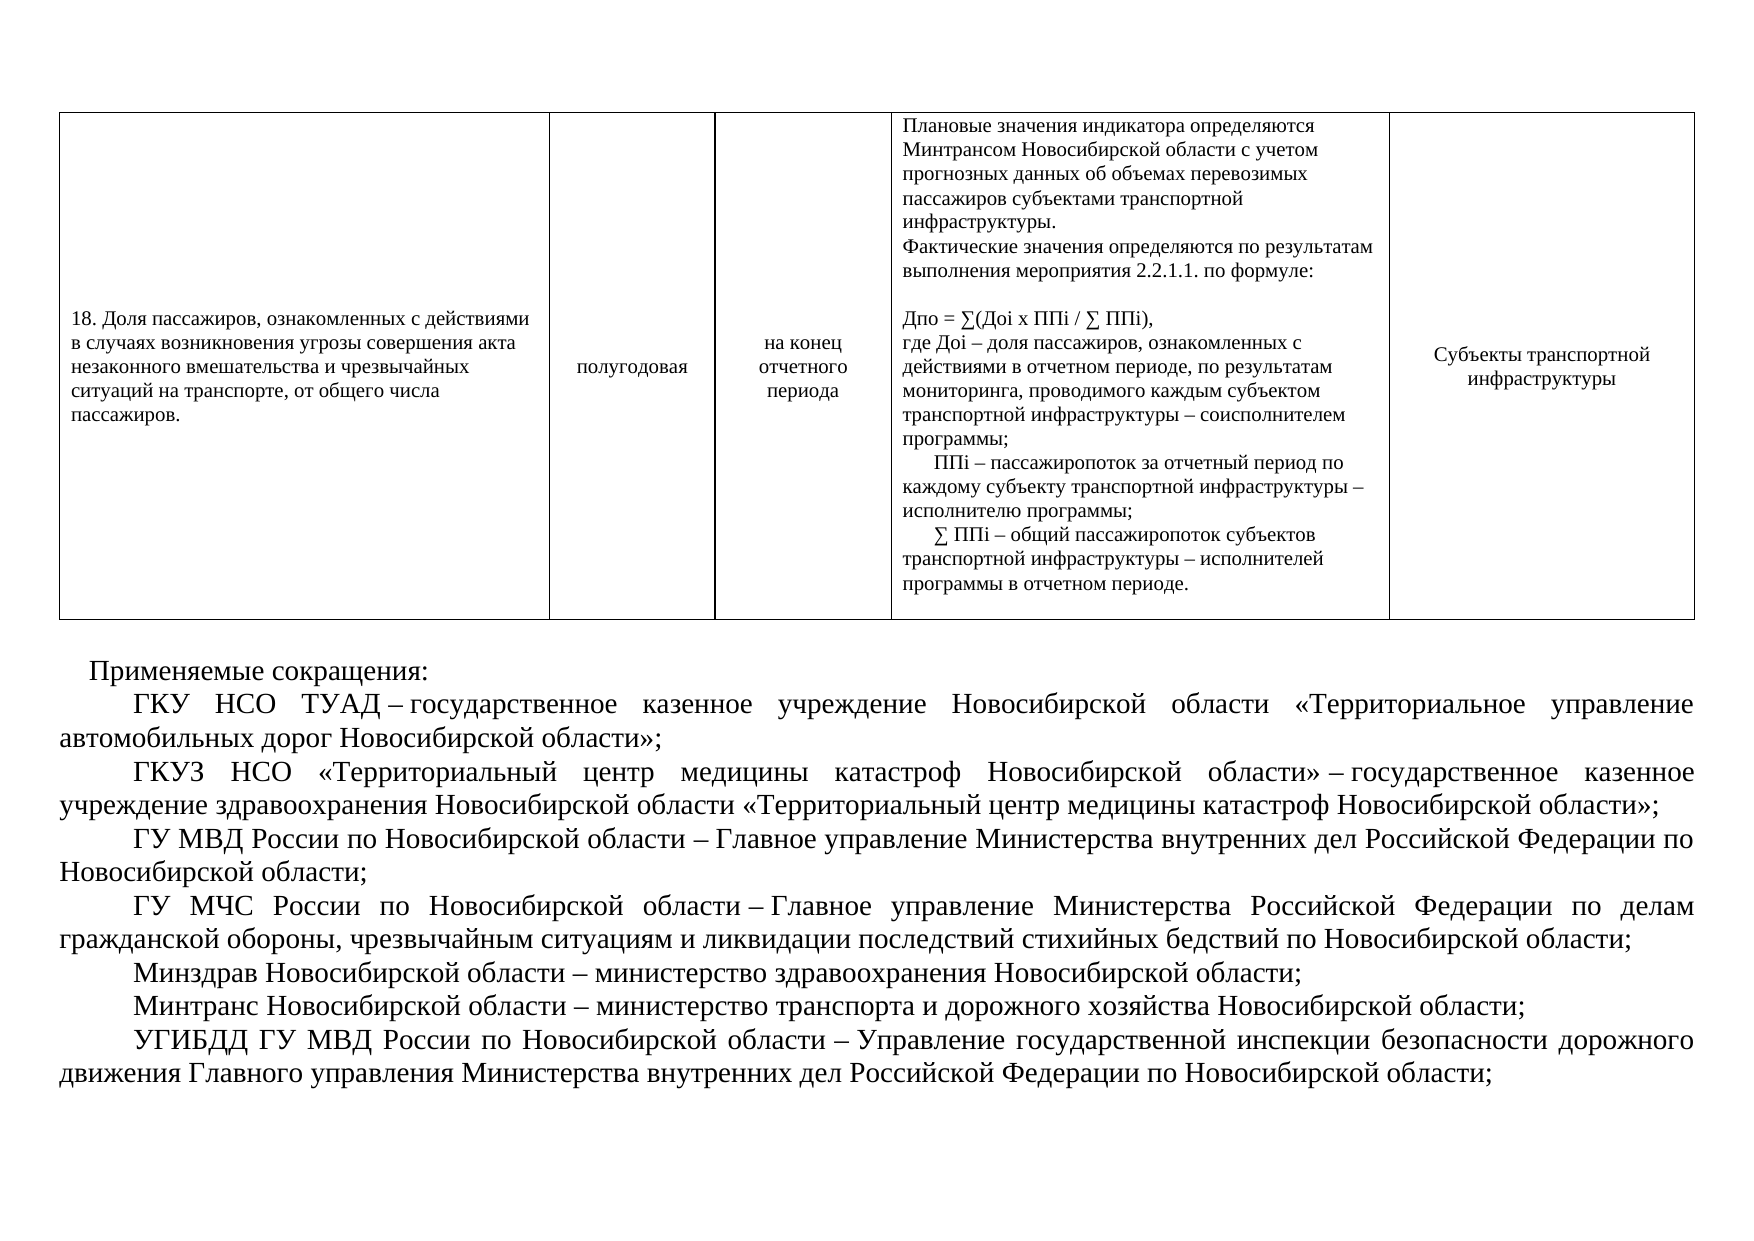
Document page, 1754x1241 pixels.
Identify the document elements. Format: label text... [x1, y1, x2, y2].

text Минздрав Новосибирской области – министерство здравоохранения Новосибирской области; [59, 955, 1695, 988]
text Минтранс Новосибирской области – министерство транспорта и дорожного хозяйства Новосибирской области; [59, 988, 1695, 1022]
text Применяемые сокращения: [59, 653, 1695, 687]
text ГКУЗ НСО «Территориальный центр медицины катастроф Новосибирской области» – государственное казенное учреждение здравоохранения Новосибирской области «Территориальный центр медицины катастроф Новосибирской области»; [59, 754, 1695, 821]
text ГУ МВД России по Новосибирской области – Главное управление Министерства внутренних дел Российской Федерации по Новосибирской области; [59, 821, 1695, 888]
table_cell на конец отчетного периода [716, 113, 891, 618]
text ГКУ НСО ТУАД – государственное казенное учреждение Новосибирской области «Территориальное управление автомобильных дорог Новосибирской области»; [59, 687, 1695, 754]
table_cell полугодовая [550, 113, 714, 618]
table_cell Субъекты транспортной инфраструктуры [1390, 113, 1694, 618]
text ГУ МЧС России по Новосибирской области – Главное управление Министерства Российской Федерации по делам гражданской обороны, чрезвычайным ситуациям и ликвидации последствий стихийных бедствий по Новосибирской области; [59, 888, 1695, 955]
table_cell Плановые значения индикатора определяются Минтрансом Новосибирской области с учетом прогнозных данных об объемах перевозимых пассажиров субъектами транспортной инфраструктуры. Фактические значения определяются по результатам выполнения мероприятия 2.2.1.1. по формуле: Дпо = ∑(Доi х ППi / ∑ ППi), где Доi – доля пассажиров, ознакомленных с действиями в отчетном периоде, по результатам мониторинга, проводимого каждым субъектом транспортной инфраструктуры – соисполнителем программы; ППi – пассажиропоток за отчетный период по каждому субъекту транспортной инфраструктуры – исполнителю программы; ∑ ППi – общий пассажиропоток субъектов транспортной инфраструктуры – исполнителей программы в отчетном периоде. [892, 113, 1389, 618]
text УГИБДД ГУ МВД России по Новосибирской области – Управление государственной инспекции безопасности дорожного движения Главного управления Министерства внутренних дел Российской Федерации по Новосибирской области; [59, 1022, 1695, 1089]
table_cell 18. Доля пассажиров, ознакомленных с действиями в случаях возникновения угрозы совершения акта незаконного вмешательства и чрезвычайных ситуаций на транспорте, от общего числа пассажиров. [60, 113, 549, 618]
